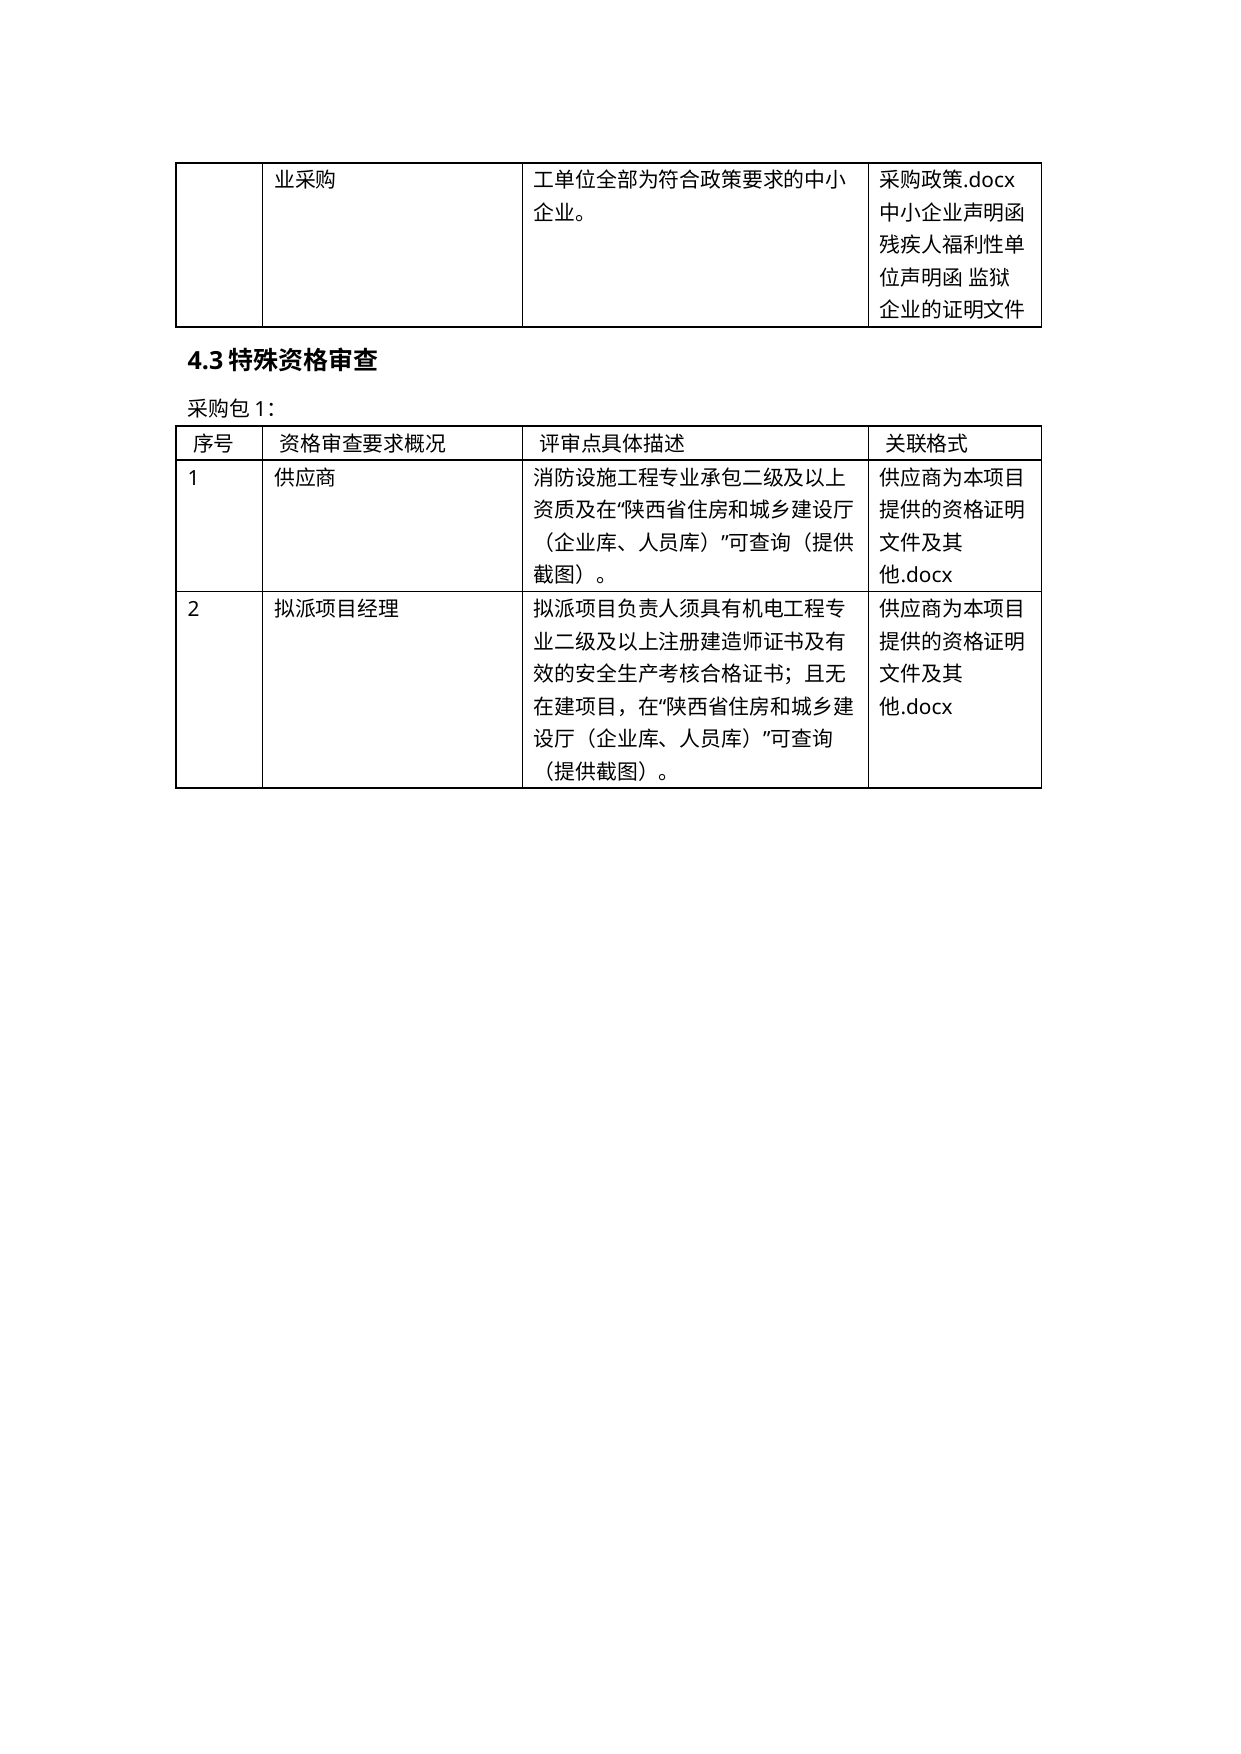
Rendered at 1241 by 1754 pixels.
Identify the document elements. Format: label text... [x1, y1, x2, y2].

table_header 评审点具体描述 [523, 427, 868, 459]
table_header 序号 [177, 427, 262, 459]
table_cell 拟派项目负责人须具有机电工程专业二级及以上注册建造师证书及有效的安全生产考核合格证书；且无在建项目，在“陕西省住房和城乡建设厅（企业库、人员库）”可查询（提供截图）。 [523, 592, 868, 787]
table_cell 供应商为本项目提供的资格证明文件及其他.docx [869, 592, 1041, 787]
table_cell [523, 164, 868, 326]
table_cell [869, 164, 1041, 326]
table_header 资格审查要求概况 [263, 427, 522, 459]
text 4.3特殊资格审查 [187, 328, 1053, 393]
text 采购包1： [187, 393, 1053, 425]
table_cell 供应商 [263, 461, 522, 591]
table_cell 拟派项目经理 [263, 592, 522, 787]
table_cell 1 [177, 164, 262, 326]
table_cell 消防设施工程专业承包二级及以上资质及在“陕西省住房和城乡建设厅（企业库、人员库）”可查询（提供截图）。 [523, 461, 868, 591]
table_cell 1 [177, 461, 262, 591]
table_cell 2 [177, 592, 262, 787]
table_cell 本采购包专门面向中小企业采购 [263, 164, 522, 326]
table_header 关联格式 [869, 427, 1041, 459]
table_cell 供应商为本项目提供的资格证明文件及其他.docx [869, 461, 1041, 591]
